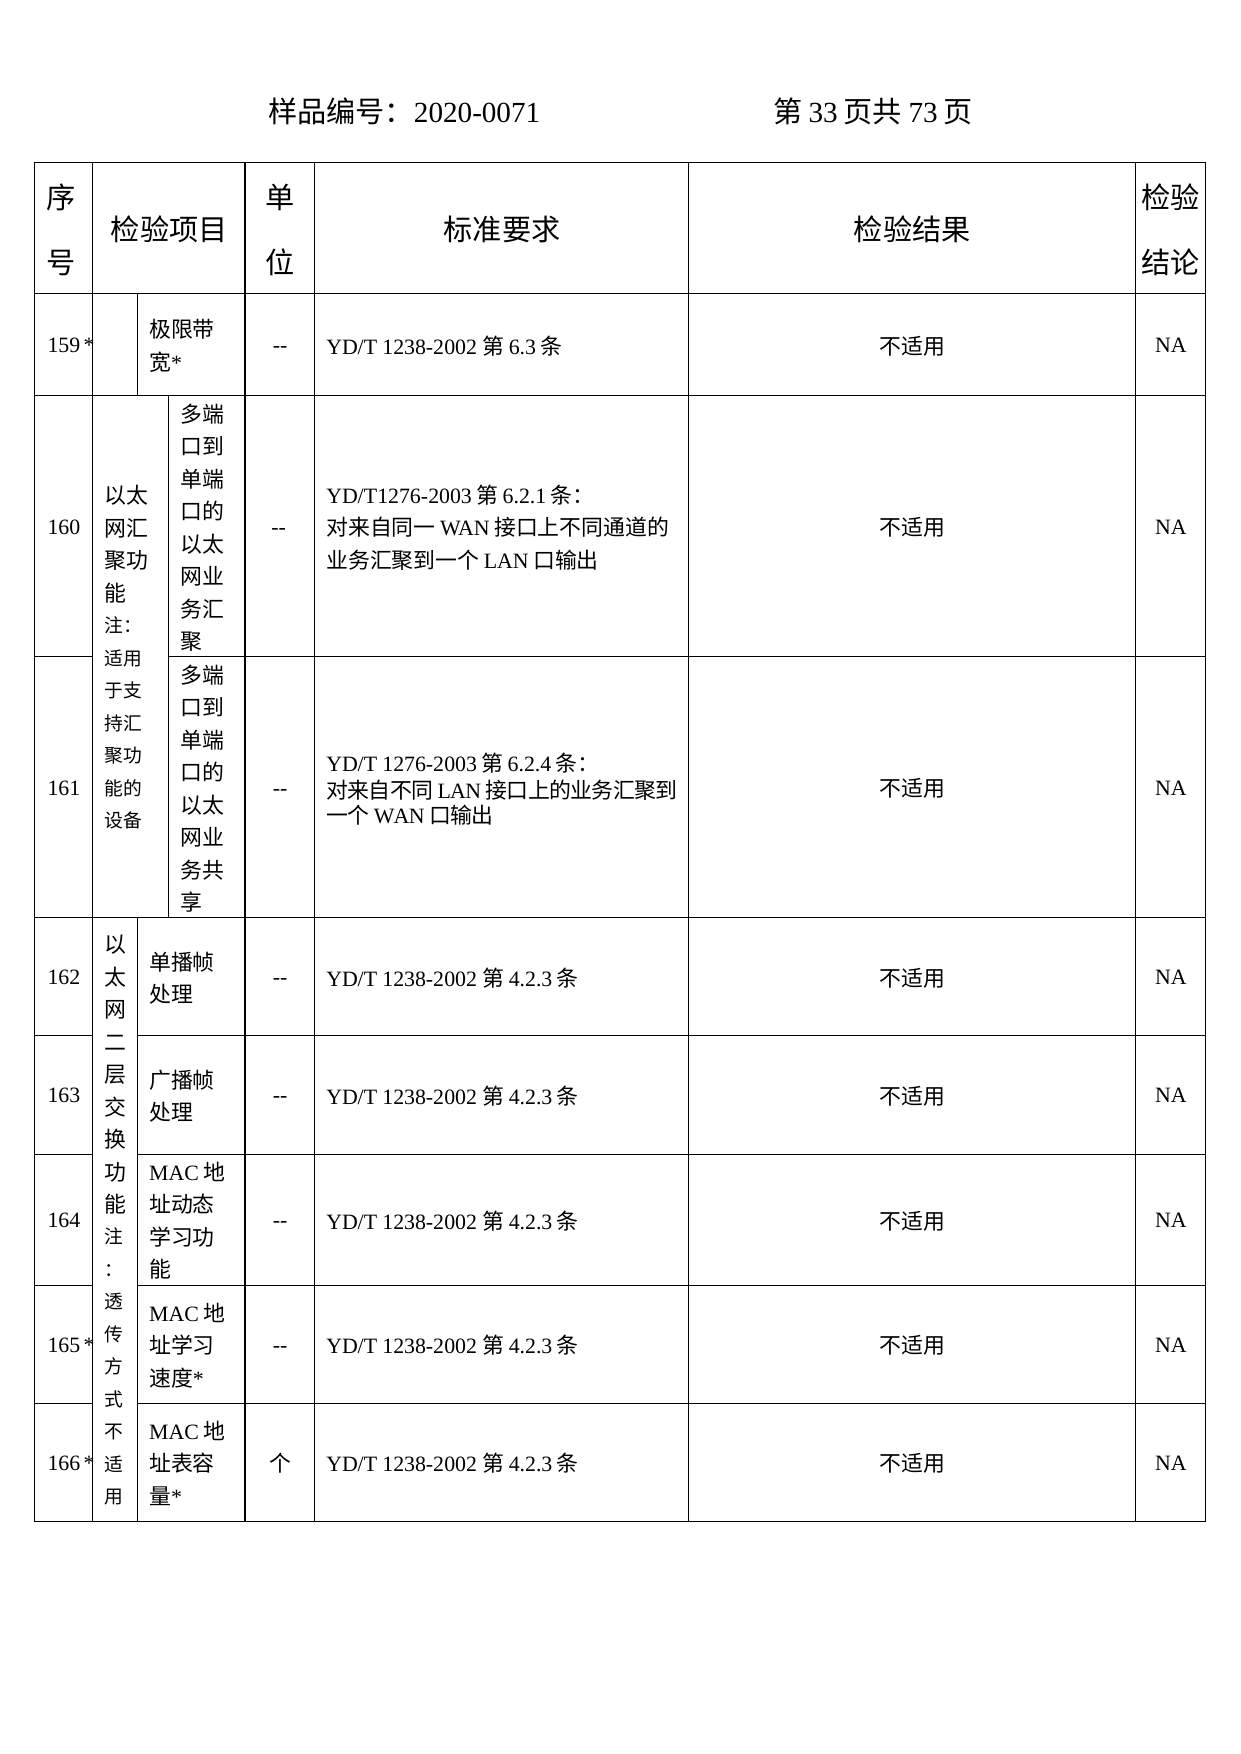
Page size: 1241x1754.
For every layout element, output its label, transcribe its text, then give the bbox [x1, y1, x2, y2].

table_header 检验结论 [1136, 163, 1205, 293]
table_cell 不适用 [689, 396, 1135, 656]
table_cell [35, 1155, 92, 1284]
table_cell -- [246, 294, 314, 395]
table_cell 以太网汇聚功能 注：适用于支持汇聚功能的设备 [93, 396, 168, 917]
table_cell 不适用 [689, 1286, 1135, 1403]
table_cell * [35, 1404, 92, 1521]
table_cell YD/T 1238-2002 第4.2.3条 [315, 1036, 688, 1153]
table_cell MAC地址学习速度* [138, 1286, 244, 1403]
table_cell YD/T 1238-2002 第6.3条 [315, 294, 688, 395]
table_cell YD/T1276-2003第6.2.1条： 对来自同一WAN接口上不同通道的业务汇聚到一个LAN口输出 [315, 396, 688, 656]
table_cell YD/T 1238-2002 第4.2.3条 [315, 1155, 688, 1284]
table_cell [35, 918, 92, 1035]
table_header 检验结果 [689, 163, 1135, 293]
table_cell YD/T 1238-2002 第4.2.3条 [315, 1404, 688, 1521]
table_cell -- [246, 657, 314, 917]
table_header 检验项目 [93, 163, 244, 293]
table_cell NA [1136, 1155, 1205, 1284]
table_cell 单播帧处理 [138, 918, 244, 1035]
table_cell 不适用 [689, 1404, 1135, 1521]
table_cell -- [246, 1155, 314, 1284]
table_cell 多端口到单端口的以太网业务汇聚 [169, 396, 244, 656]
table_header 标准要求 [315, 163, 688, 293]
table_header 序 号 [35, 163, 92, 293]
table_cell YD/T 1238-2002 第4.2.3条 [315, 918, 688, 1035]
table_cell MAC地址表容量* [138, 1404, 244, 1521]
table_cell 不适用 [689, 918, 1135, 1035]
table_cell 多端口到单端口的以太网业务共享 [169, 657, 244, 917]
table_cell 不适用 [689, 294, 1135, 395]
table_cell YD/T 1276-2003第6.2.4条： 对来自不同LAN接口上的业务汇聚到一个WAN口输出 [315, 657, 688, 917]
table_cell NA [1136, 1404, 1205, 1521]
table_cell [35, 1036, 92, 1153]
table_cell NA [1136, 396, 1205, 656]
table_cell NA [1136, 1286, 1205, 1403]
table_cell 个 [246, 1404, 314, 1521]
table_cell [35, 396, 92, 656]
table_header 单位 [246, 163, 314, 293]
table_cell 极限带宽* [138, 294, 244, 395]
table_cell -- [246, 396, 314, 656]
table_cell * [35, 1286, 92, 1403]
table_cell NA [1136, 294, 1205, 395]
table_cell 不适用 [689, 1036, 1135, 1153]
table_cell NA [1136, 1036, 1205, 1153]
table_cell -- [246, 918, 314, 1035]
table_cell [35, 657, 92, 917]
table_cell -- [246, 1286, 314, 1403]
table_cell 广播帧处理 [138, 1036, 244, 1153]
table_cell 不适用 [689, 1155, 1135, 1284]
table_cell NA [1136, 657, 1205, 917]
table_cell MAC地址动态学习功能 [138, 1155, 244, 1284]
table_cell 不适用 [689, 657, 1135, 917]
table_cell -- [246, 1036, 314, 1153]
table_cell YD/T 1238-2002 第4.2.3条 [315, 1286, 688, 1403]
table_cell 以太网二层 交换功能 注：透传方式不适用 [93, 918, 137, 1521]
table_cell * [35, 294, 92, 395]
table_cell NA [1136, 918, 1205, 1035]
